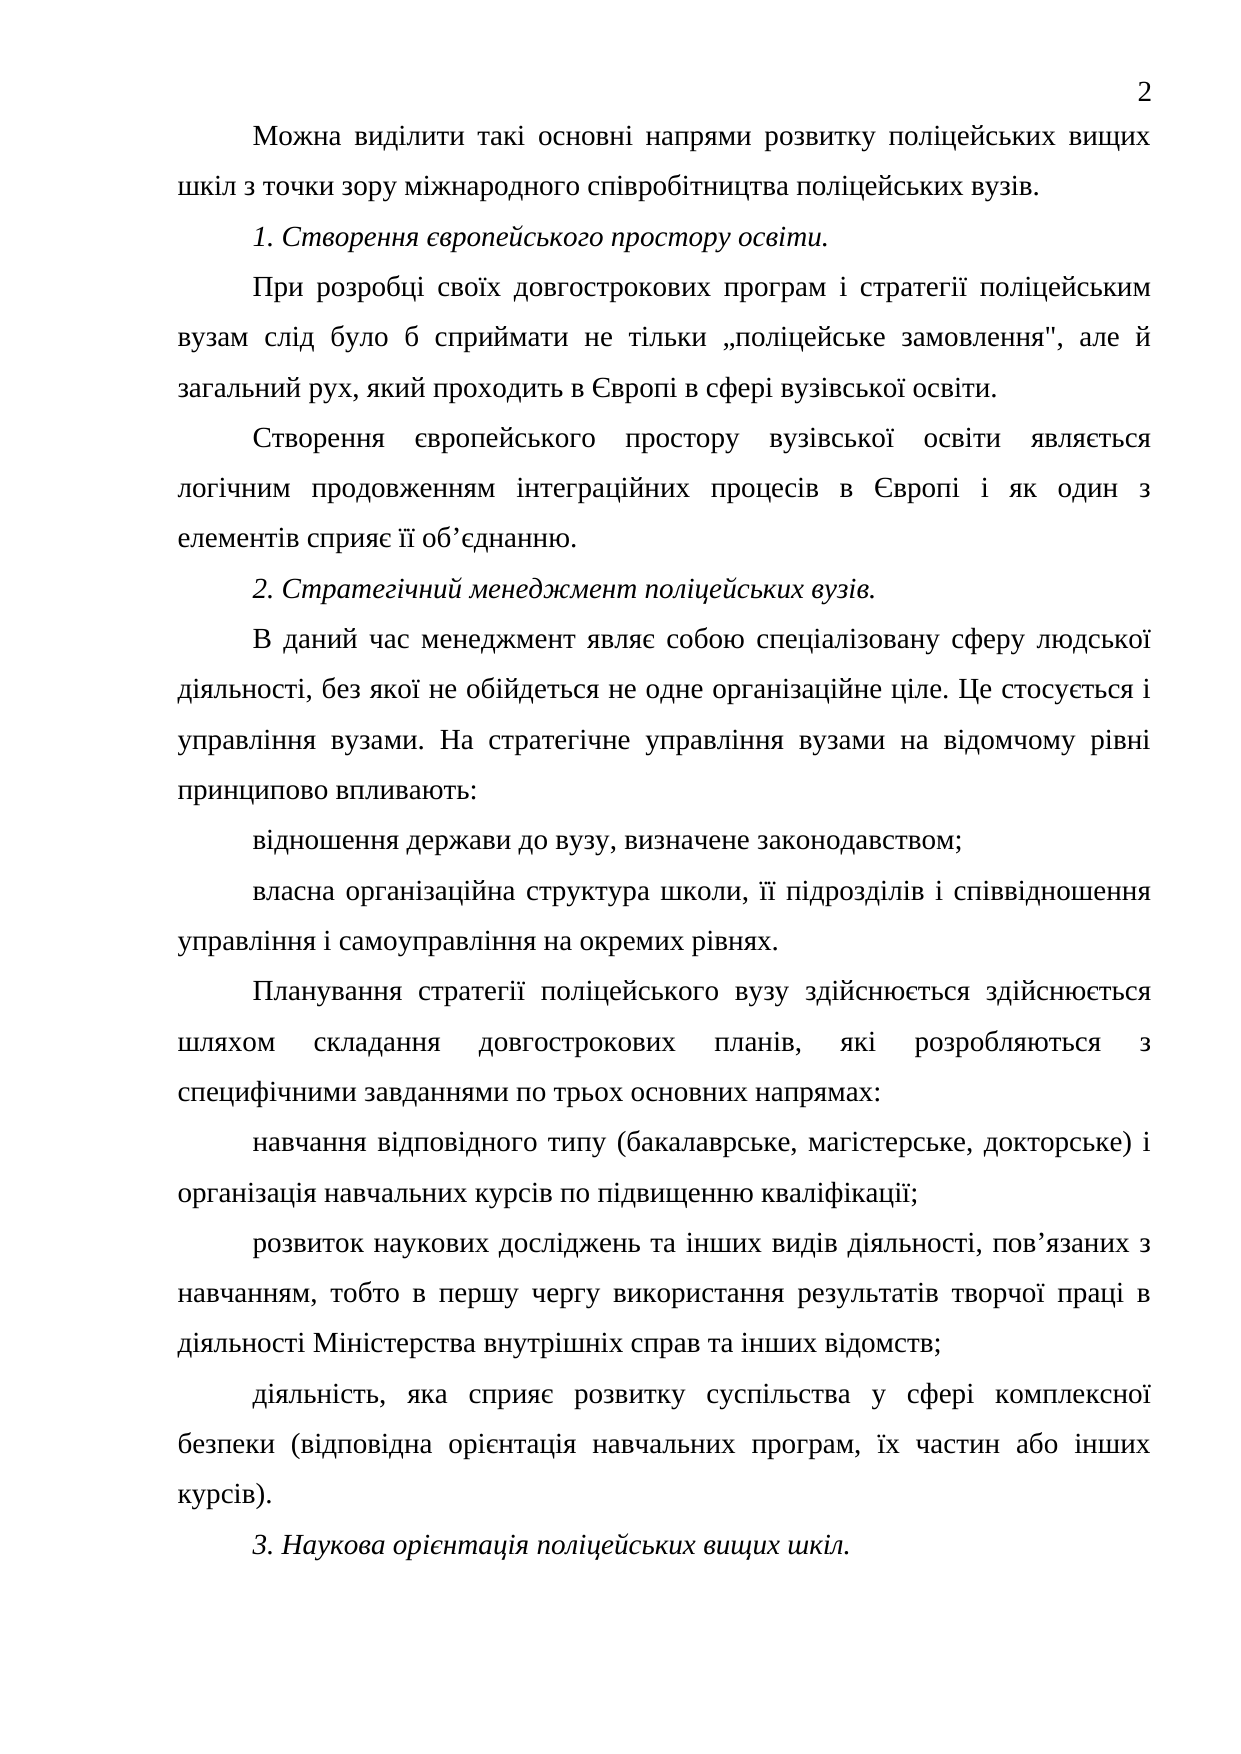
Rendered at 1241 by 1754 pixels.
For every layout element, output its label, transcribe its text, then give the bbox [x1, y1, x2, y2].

text відношення держави до вузу, визначене законодавством; [177, 822, 1152, 856]
text діяльність, яка сприяє розвитку суспільства у сфері комплексної безпеки (відповідна орієнтація навчальних програм, їх частин або інших курсів). [177, 1376, 1152, 1510]
text 2. Стратегічний менеджмент поліцейських вузів. [177, 571, 1152, 604]
text Планування стратегії поліцейського вузу здійснюється здійснюється шляхом складання довгострокових планів, які розробляються з специфічними завданнями по трьох основних напрямах: [177, 973, 1152, 1108]
text Можна виділити такі основні напрями розвитку поліцейських вищих шкіл з точки зору міжнародного співробітництва поліцейських вузів. [177, 118, 1152, 202]
text Створення європейського простору вузівської освіти являється логічним продовженням інтеграційних процесів в Європі і як один з елементів сприяє її об’єднанню. [177, 420, 1152, 554]
text При розробці своїх довгострокових програм і стратегії поліцейським вузам слід було б сприймати не тільки „поліцейське замовлення", але й загальний рух, який проходить в Європі в сфері вузівської освіти. [177, 269, 1152, 403]
text 3. Наукова орієнтація поліцейських вищих шкіл. [177, 1527, 1152, 1560]
text навчання відповідного типу (бакалаврське, магістерське, докторське) і організація навчальних курсів по підвищенню кваліфікації; [177, 1124, 1152, 1208]
text 1. Створення європейського простору освіти. [177, 219, 1152, 252]
text розвиток наукових досліджень та інших видів діяльності, пов’язаних з навчанням, тобто в першу чергу використання результатів творчої праці в діяльності Міністерства внутрішніх справ та інших відомств; [177, 1225, 1152, 1359]
text В даний час менеджмент являє собою спеціалізовану сферу людської діяльності, без якої не обійдеться не одне організаційне ціле. Це стосується і управління вузами. На стратегічне управління вузами на відомчому рівні принципово впливають: [177, 621, 1152, 806]
text власна організаційна структура школи, її підрозділів і співвідношення управління і самоуправління на окремих рівнях. [177, 873, 1152, 957]
